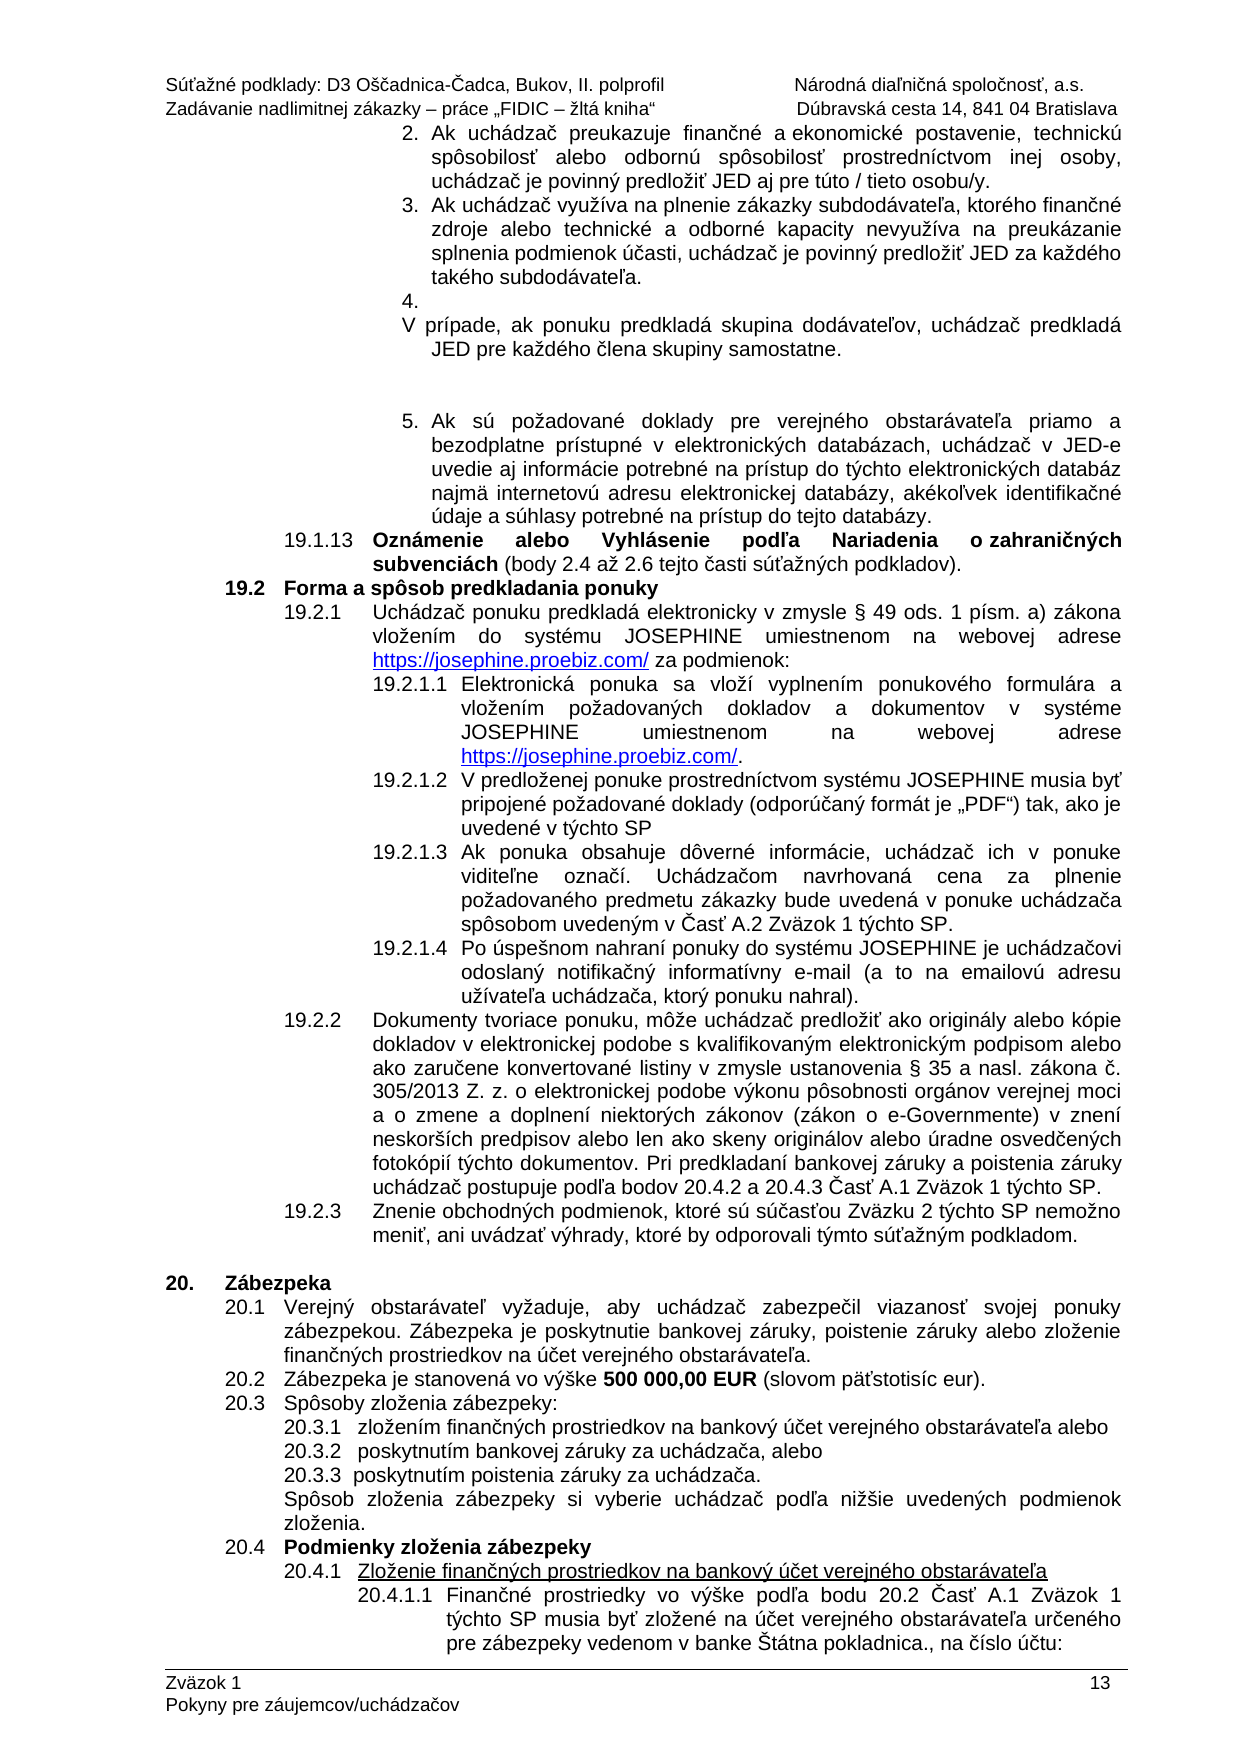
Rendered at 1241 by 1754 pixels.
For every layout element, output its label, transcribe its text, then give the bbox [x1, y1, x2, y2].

text Spôsob zloženia zábezpeky si vyberie uchádzač podľa nižšie uvedených podmienok zloženia. [283, 1487, 1122, 1534]
text 20.2 Zábezpeka je stanovená vo výške 500 000,00 EUR (slovom päťstotisíc eur). [224, 1367, 1122, 1391]
text 20.3.3 poskytnutím poistenia záruky za uchádzača. [283, 1463, 1122, 1487]
list Znenie obchodných podmienok, ktoré sú súčasťou Zväzku 2 týchto SP nemožno meniť, ani uvádzať výhrady, ktoré by odporovali týmto súťažným podkladom. [283, 1199, 1122, 1247]
text 19.2.1 Uchádzač ponuku predkladá elektronicky v zmysle § 49 ods. 1 písm. a) zákona vložením do systému JOSEPHINE umiestnenom na webovej adrese https://josephine.proebiz.com/ za podmienok: [283, 600, 1122, 672]
text 20.1 Verejný obstarávateľ vyžaduje, aby uchádzač zabezpečil viazanosť svojej ponuky zábezpekou. Zábezpeka je poskytnutie bankovej záruky, poistenie záruky alebo zloženie finančných prostriedkov na účet verejného obstarávateľa. [224, 1295, 1122, 1367]
list Forma a spôsob predkladania ponuky [224, 576, 1122, 600]
list Elektronická ponuka sa vloží vyplnením ponukového formulára a vložením požadovaných dokladov a dokumentov v systéme JOSEPHINE umiestnenom na webovej adrese https://josephine.proebiz.com/. [372, 672, 1122, 768]
list 19.2.2 Dokumenty tvoriace ponuku, môže uchádzač predložiť ako originály alebo kópie dokladov v elektronickej podobe s kvalifikovaným elektronickým podpisom alebo ako zaručene konvertované listiny v zmysle ustanovenia § 35 a nasl. zákona č. 305/2013 Z. z. o elektronickej podobe výkonu pôsobnosti orgánov verejnej moci a o zmene a doplnení niektorých zákonov (zákon o e-Governmente) v znení neskorších predpisov alebo len ako skeny originálov alebo úradne osvedčených fotokópií týchto dokumentov. Pri predkladaní bankovej záruky a poistenia záruky uchádzač postupuje podľa bodov 20.4.2 a 20.4.3 Časť A.1 Zväzok 1 týchto SP. [283, 1007, 1122, 1199]
text 20.3 Spôsoby zloženia zábezpeky: [224, 1391, 1122, 1415]
text 2. Ak uchádzač preukazuje finančné a ekonomické postavenie, technickú spôsobilosť alebo odbornú spôsobilosť prostredníctvom inej osoby, uchádzač je povinný predložiť JED aj pre túto / tieto osobu/y. [402, 121, 1122, 193]
text 20.3.2 poskytnutím bankovej záruky za uchádzača, alebo [283, 1439, 1122, 1463]
list Po úspešnom nahraní ponuky do systému JOSEPHINE je uchádzačovi odoslaný notifikačný informatívny e-mail (a to na emailovú adresu užívateľa uchádzača, ktorý ponuku nahral). [372, 936, 1122, 1007]
subtitle 20. Zábezpeka [165, 1271, 1122, 1295]
text 20.4 Podmienky zloženia zábezpeky [224, 1534, 1122, 1558]
text 20.4.1.1 Finančné prostriedky vo výške podľa bodu 20.2 Časť A.1 Zväzok 1 týchto SP musia byť zložené na účet verejného obstarávateľa určeného pre zábezpeky vedenom v banke Štátna pokladnica., na číslo účtu: [357, 1582, 1122, 1654]
text 3. Ak uchádzač využíva na plnenie zákazky subdodávateľa, ktorého finančné zdroje alebo technické a odborné kapacity nevyužíva na preukázanie splnenia podmienok účasti, uchádzač je povinný predložiť JED za každého takého subdodávateľa. [402, 193, 1122, 289]
text 5. Ak sú požadované doklady pre verejného obstarávateľa priamo a bezodplatne prístupné v elektronických databázach, uchádzač v JED-e uvedie aj informácie potrebné na prístup do týchto elektronických databáz najmä internetovú adresu elektronickej databázy, akékoľvek identifikačné údaje a súhlasy potrebné na prístup do tejto databázy. [402, 408, 1122, 528]
text 20.4.1 Zloženie finančných prostriedkov na bankový účet verejného obstarávateľa [283, 1558, 1122, 1582]
text 20.3.1 zložením finančných prostriedkov na bankový účet verejného obstarávateľa alebo [283, 1415, 1122, 1439]
text 19.1.13 Oznámenie alebo Vyhlásenie podľa Nariadenia o zahraničných subvenciách (body 2.4 až 2.6 tejto časti súťažných podkladov). [283, 528, 1122, 576]
text V prípade, ak ponuku predkladá skupina dodávateľov, uchádzač predkladá JED pre každého člena skupiny samostatne. [402, 313, 1122, 361]
list V predloženej ponuke prostredníctvom systému JOSEPHINE musia byť pripojené požadované doklady (odporúčaný formát je „PDF“) tak, ako je uvedené v týchto SP [372, 768, 1122, 840]
text 4. [402, 289, 1122, 313]
list Ak ponuka obsahuje dôverné informácie, uchádzač ich v ponuke viditeľne označí. Uchádzačom navrhovaná cena za plnenie požadovaného predmetu zákazky bude uvedená v ponuke uchádzača spôsobom uvedeným v Časť A.2 Zväzok 1 týchto SP. [372, 840, 1122, 936]
